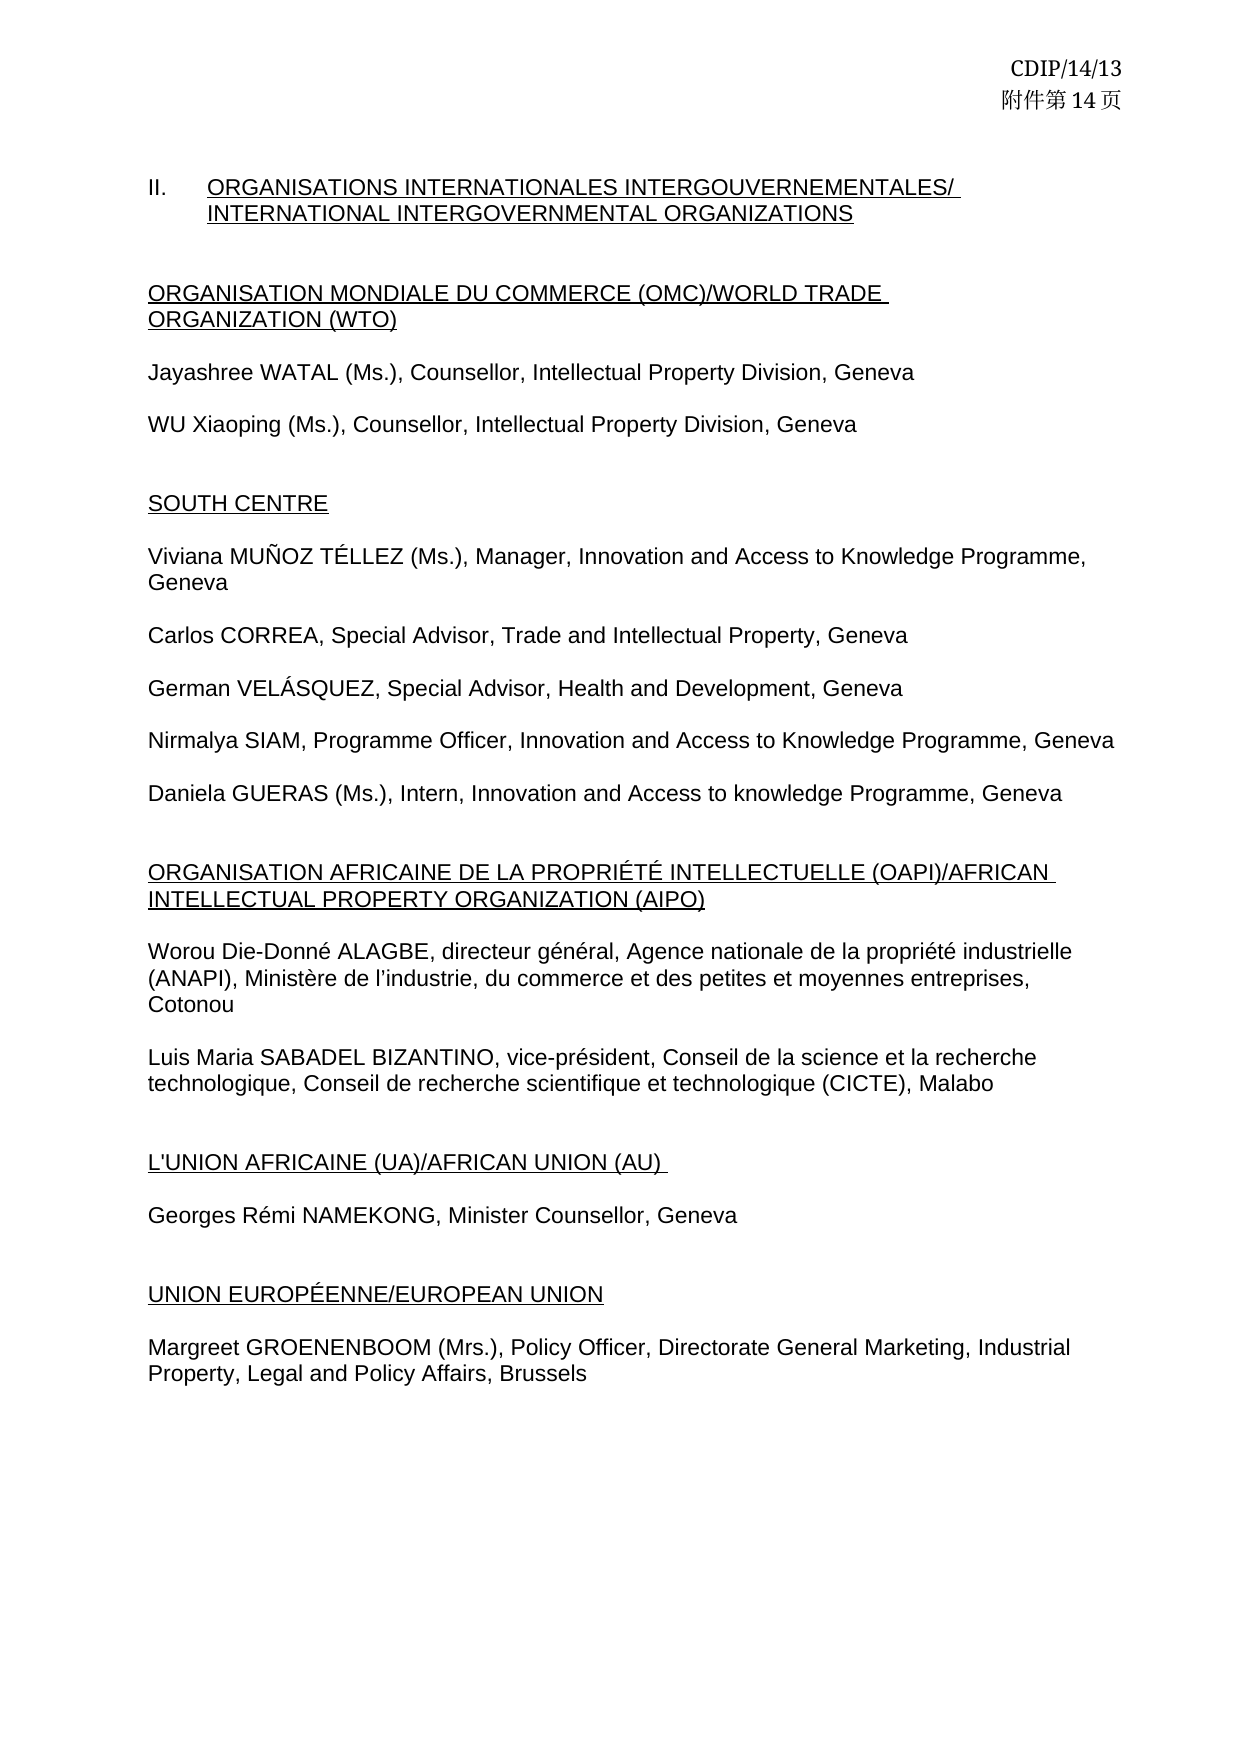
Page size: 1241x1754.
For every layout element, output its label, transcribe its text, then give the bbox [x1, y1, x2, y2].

text WU Xiaoping (Ms.), Counsellor, Intellectual Property Division, Geneva [148, 411, 1122, 438]
text Jayashree WATAL (Ms.), Counsellor, Intellectual Property Division, Geneva [148, 358, 1122, 385]
text Nirmalya SIAM, Programme Officer, Innovation and Access to Knowledge Programme, Geneva [148, 727, 1122, 754]
text Daniela GUERAS (Ms.), Intern, Innovation and Access to knowledge Programme, Geneva [148, 780, 1122, 807]
text ORGANISATION MONDIALE DU COMMERCE (OMC)/WORLD TRADE ORGANIZATION (WTO) [148, 279, 1122, 332]
text Worou Die-Donné ALAGBE, directeur général, Agence nationale de la propriété industrielle (ANAPI), Ministère de l’industrie, du commerce et des petites et moyennes entreprises, Cotonou [148, 938, 1122, 1017]
text Luis Maria SABADEL BIZANTINO, vice-président, Conseil de la science et la recherche technologique, Conseil de recherche scientifique et technologique (CICTE), Malabo [148, 1044, 1122, 1096]
text Carlos CORREA, Special Advisor, Trade and Intellectual Property, Geneva [148, 622, 1122, 648]
text Organisation africaine de la PROPRIÉTÉ intellectuelle (OAPI)/African Intellectual Property Organization (AIPO) [148, 859, 1122, 912]
text UNION EUROPÉENNE/EUROPEAN UNION [148, 1281, 1122, 1307]
text Viviana MUÑOZ TÉLLEZ (Ms.), Manager, Innovation and Access to Knowledge Programme, Geneva [148, 543, 1122, 596]
text German VELÁSQUEZ, Special Advisor, Health and Development, Geneva [148, 675, 1122, 701]
text Margreet GROENENBOOM (Mrs.), Policy Officer, Directorate General Marketing, Industrial Property, Legal and Policy Affairs, Brussels [148, 1334, 1122, 1386]
text II. ORGANISATIONS INTERNATIONALES INTERGOUVERNEMENTALES/ INTERNATIONAL INTERGOVERNMENTAL ORGANIZATIONS [148, 174, 1122, 227]
text Georges Rémi NAMEKONG, Minister Counsellor, Geneva [148, 1202, 1122, 1228]
text L'UNION AFRICAINE (UA)/AFRICAN UNION (AU) [148, 1149, 1122, 1176]
text SOUTH CENTRE [148, 490, 1122, 517]
